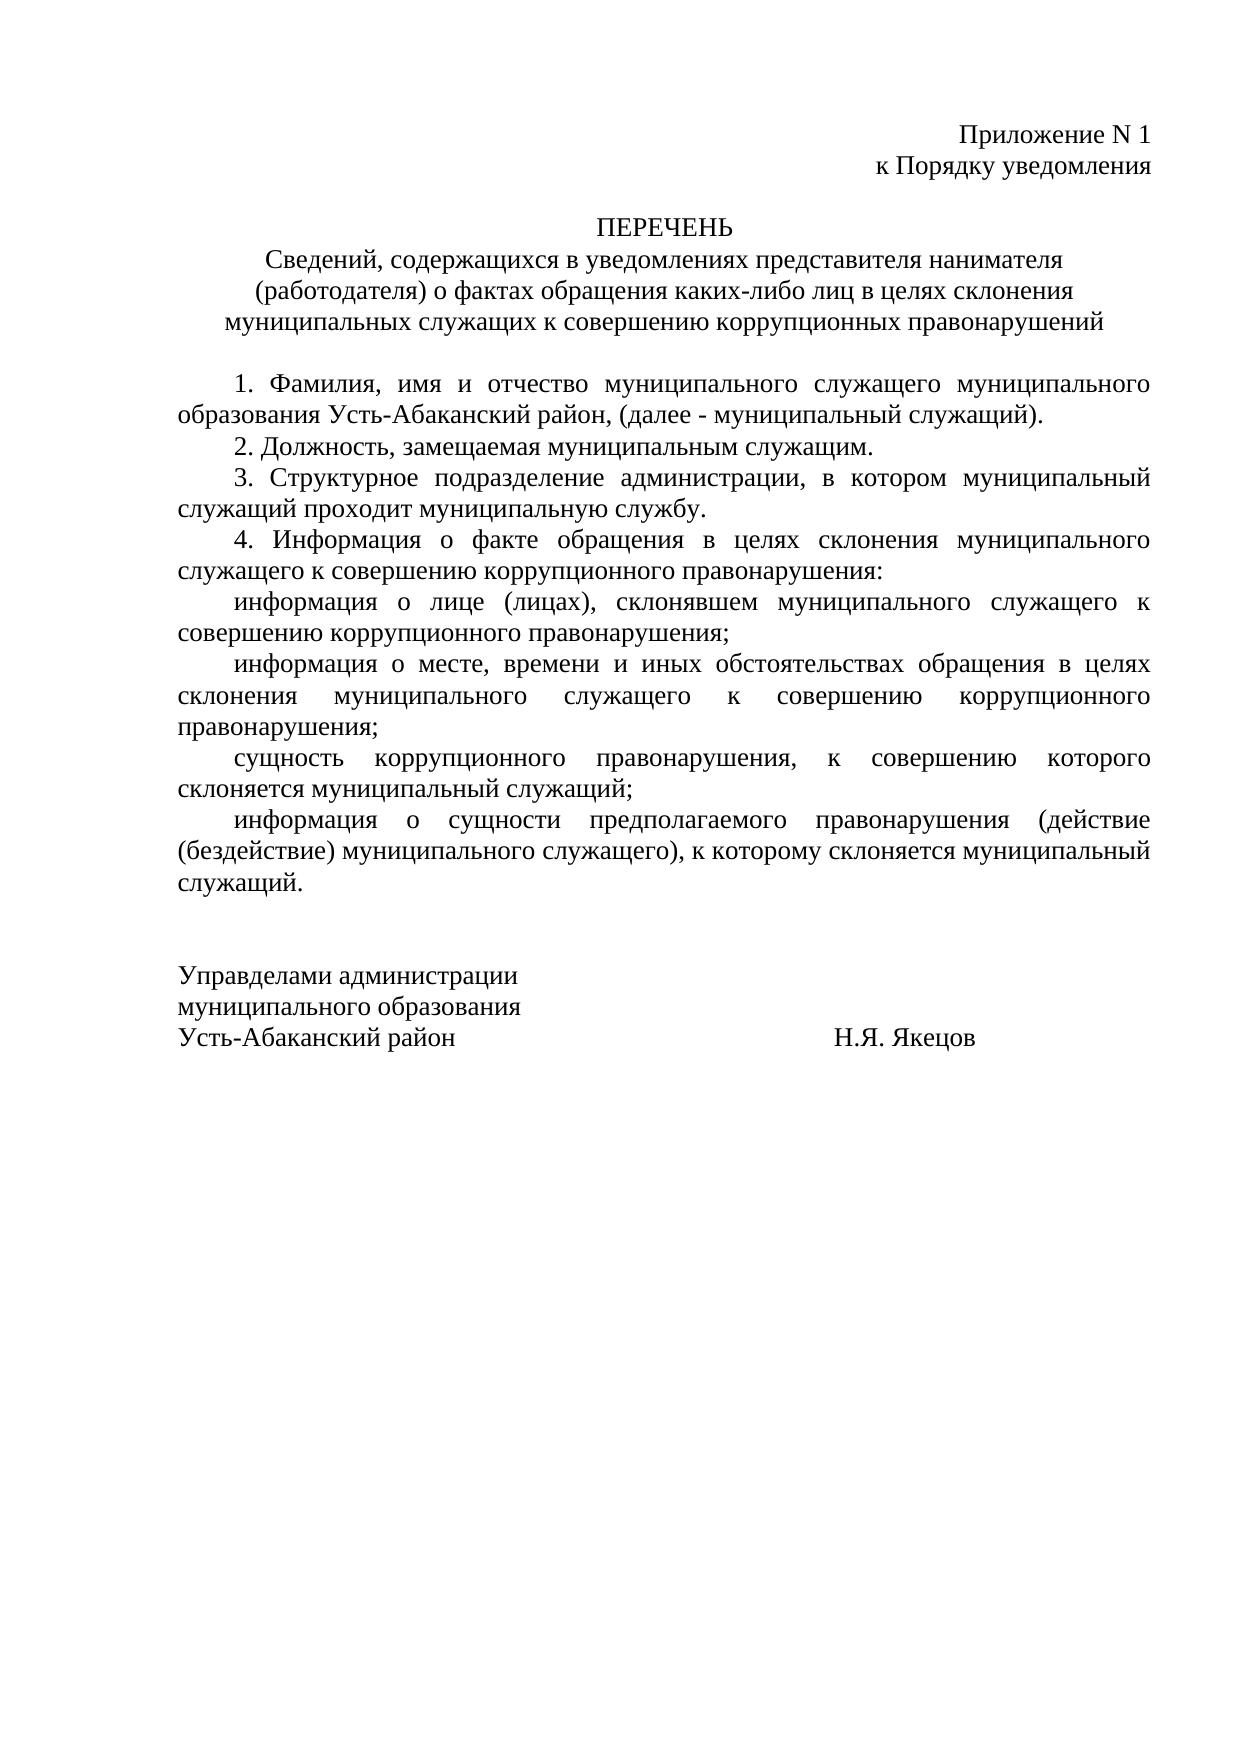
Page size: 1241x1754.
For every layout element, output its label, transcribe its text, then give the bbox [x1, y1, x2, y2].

text к Порядку уведомления [177, 149, 1152, 180]
text Усть-Абаканский район Н.Я. Якецов [177, 1021, 1152, 1052]
text информация о месте, времени и иных обстоятельствах обращения в целях склонения муниципального служащего к совершению коррупционного правонарушения; [177, 648, 1152, 741]
text ПЕРЕЧЕНЬ [177, 212, 1152, 243]
text 4. Информация о факте обращения в целях склонения муниципального служащего к совершению коррупционного правонарушения: [177, 523, 1152, 585]
text 3. Структурное подразделение администрации, в котором муниципальный служащий проходит муниципальную службу. [177, 461, 1152, 523]
text муниципального образования [177, 990, 1152, 1021]
text сущность коррупционного правонарушения, к совершению которого склоняется муниципальный служащий; [177, 741, 1152, 803]
text информация о сущности предполагаемого правонарушения (действие (бездействие) муниципального служащего), к которому склоняется муниципальный служащий. [177, 803, 1152, 897]
text информация о лице (лицах), склонявшем муниципального служащего к совершению коррупционного правонарушения; [177, 585, 1152, 648]
text 2. Должность, замещаемая муниципальным служащим. [177, 429, 1152, 461]
text Сведений, содержащихся в уведомлениях представителя нанимателя (работодателя) о фактах обращения каких-либо лиц в целях склонения муниципальных служащих к совершению коррупционных правонарушений [177, 243, 1152, 336]
text 1. Фамилия, имя и отчество муниципального служащего муниципального образования Усть-Абаканский район, (далее - муниципальный служащий). [177, 367, 1152, 429]
text Приложение N 1 [177, 118, 1152, 149]
text Управделами администрации [177, 959, 1152, 990]
